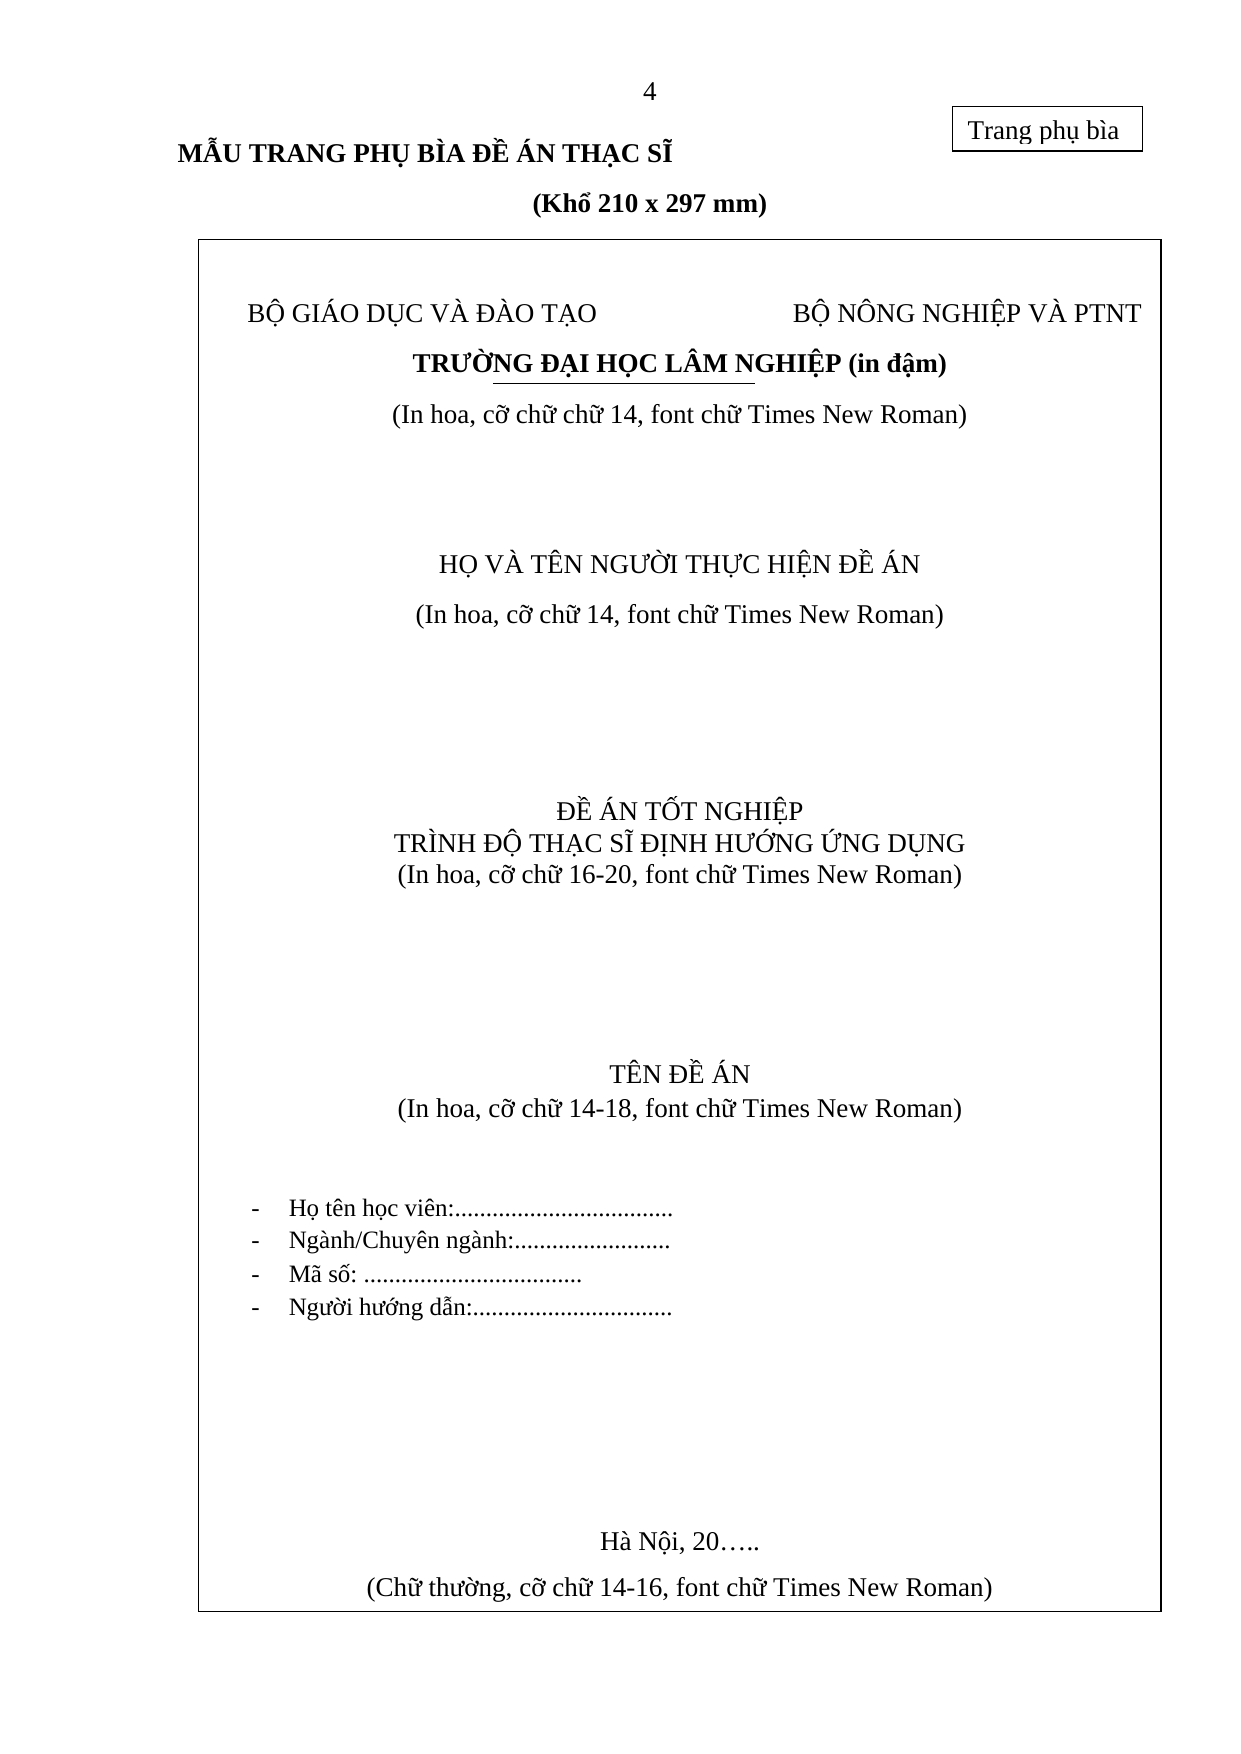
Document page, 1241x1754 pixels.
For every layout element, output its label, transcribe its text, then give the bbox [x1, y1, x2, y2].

text (Khổ 210 x 297 mm) [177, 187, 1122, 219]
